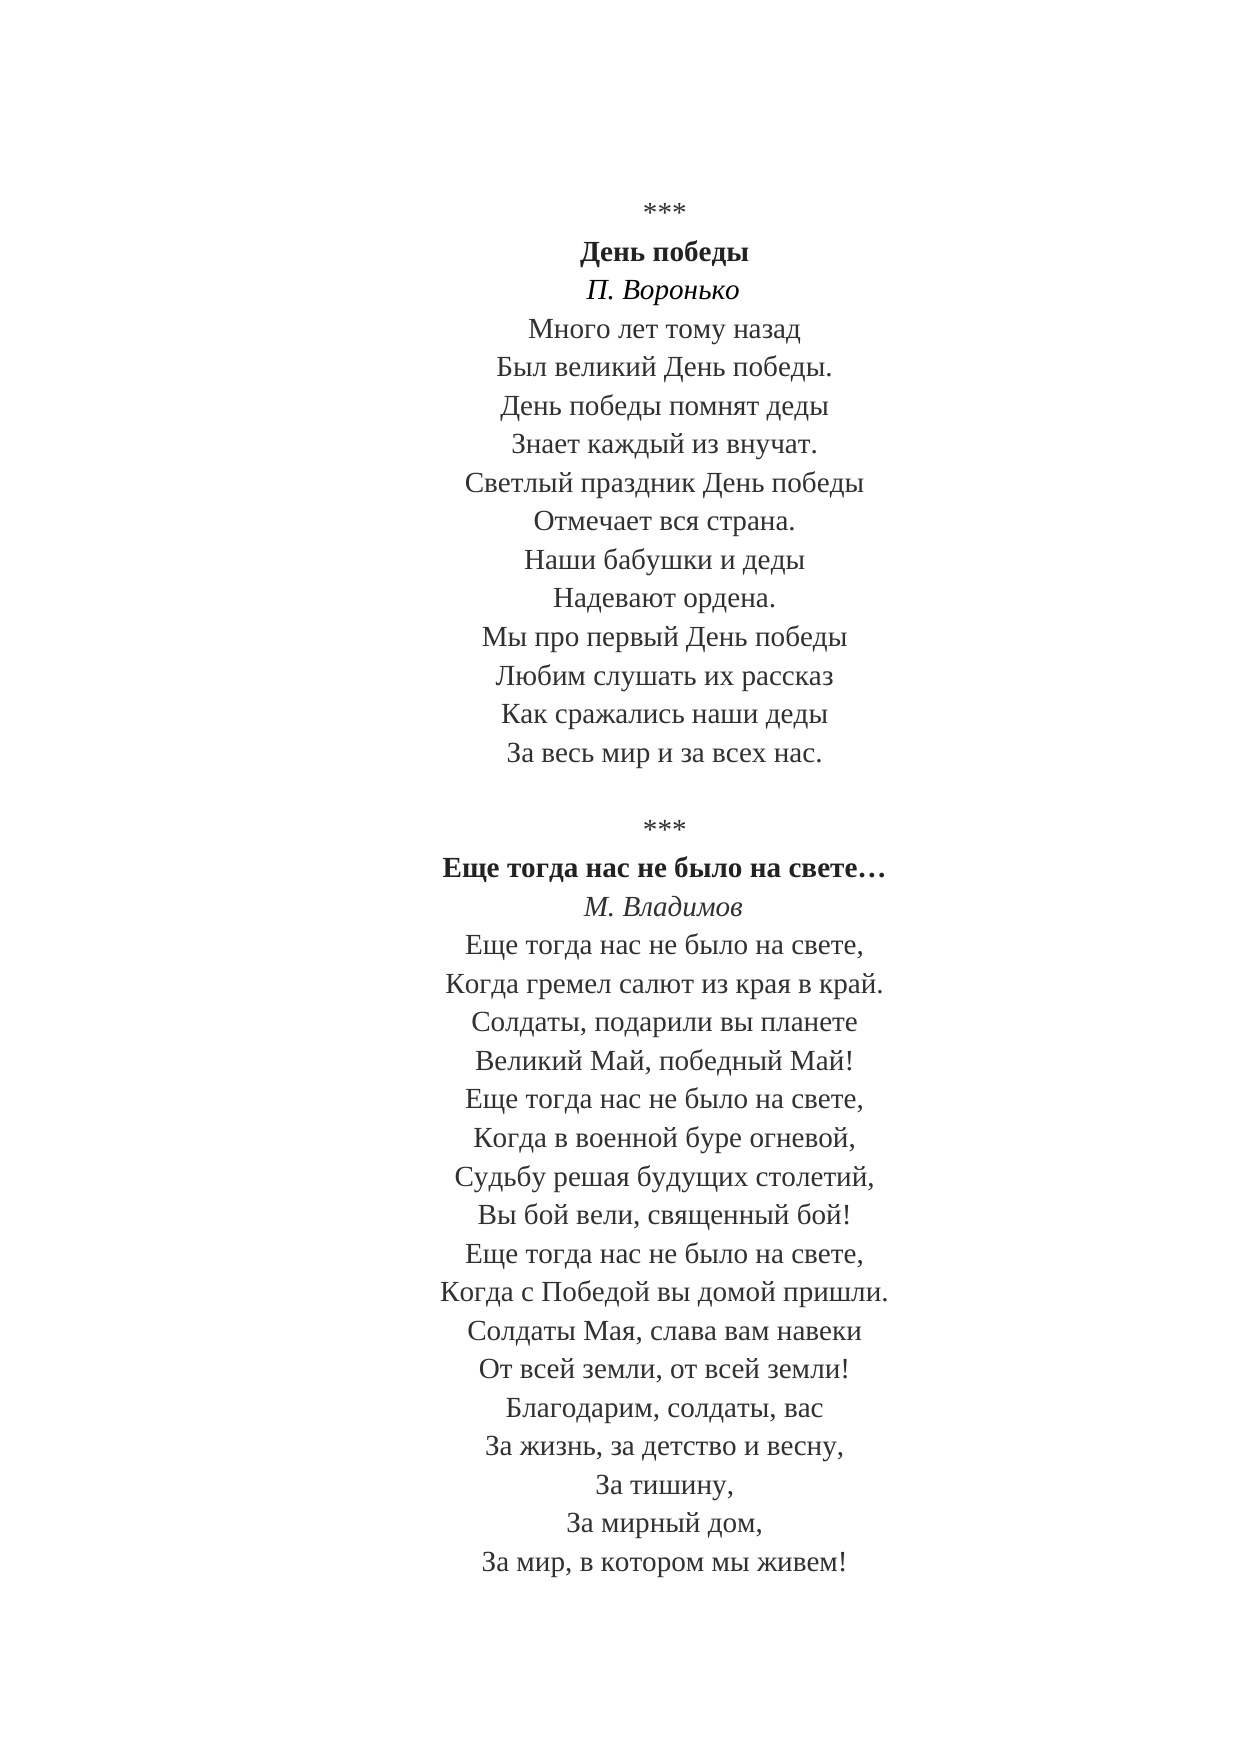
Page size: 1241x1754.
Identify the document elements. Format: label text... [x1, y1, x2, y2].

text М. Владимов [177, 889, 1152, 922]
text День победы [177, 234, 1152, 267]
text Еще тогда нас не было на свете, Когда гремел салют из края в край. Солдаты, подарили вы планете Великий Май, победный Май! Еще тогда нас не было на свете, Когда в военной буре огневой, Судьбу решая будущих столетий, Вы бой вели, священный бой! [177, 927, 1152, 1231]
text *** [177, 812, 1152, 845]
text Еще тогда нас не было на свете, Когда с Победой вы домой пришли. Солдаты Мая, слава вам навеки От всей земли, от всей земли! [177, 1236, 1152, 1385]
text *** [177, 195, 1152, 229]
text Еще тогда нас не было на свете… [177, 850, 1152, 884]
text П. Воронько [177, 272, 1152, 306]
text Много лет тому назад Был великий День победы. День победы помнят деды Знает каждый из внучат. Светлый праздник День победы Отмечает вся страна. Наши бабушки и деды Надевают ордена. Мы про первый День победы Любим слушать их рассказ Как сражались наши деды За весь мир и за всех нас. [177, 311, 1152, 768]
text Благодарим, солдаты, вас За жизнь, за детство и весну, За тишину, За мирный дом, За мир, в котором мы живем! [177, 1390, 1152, 1578]
